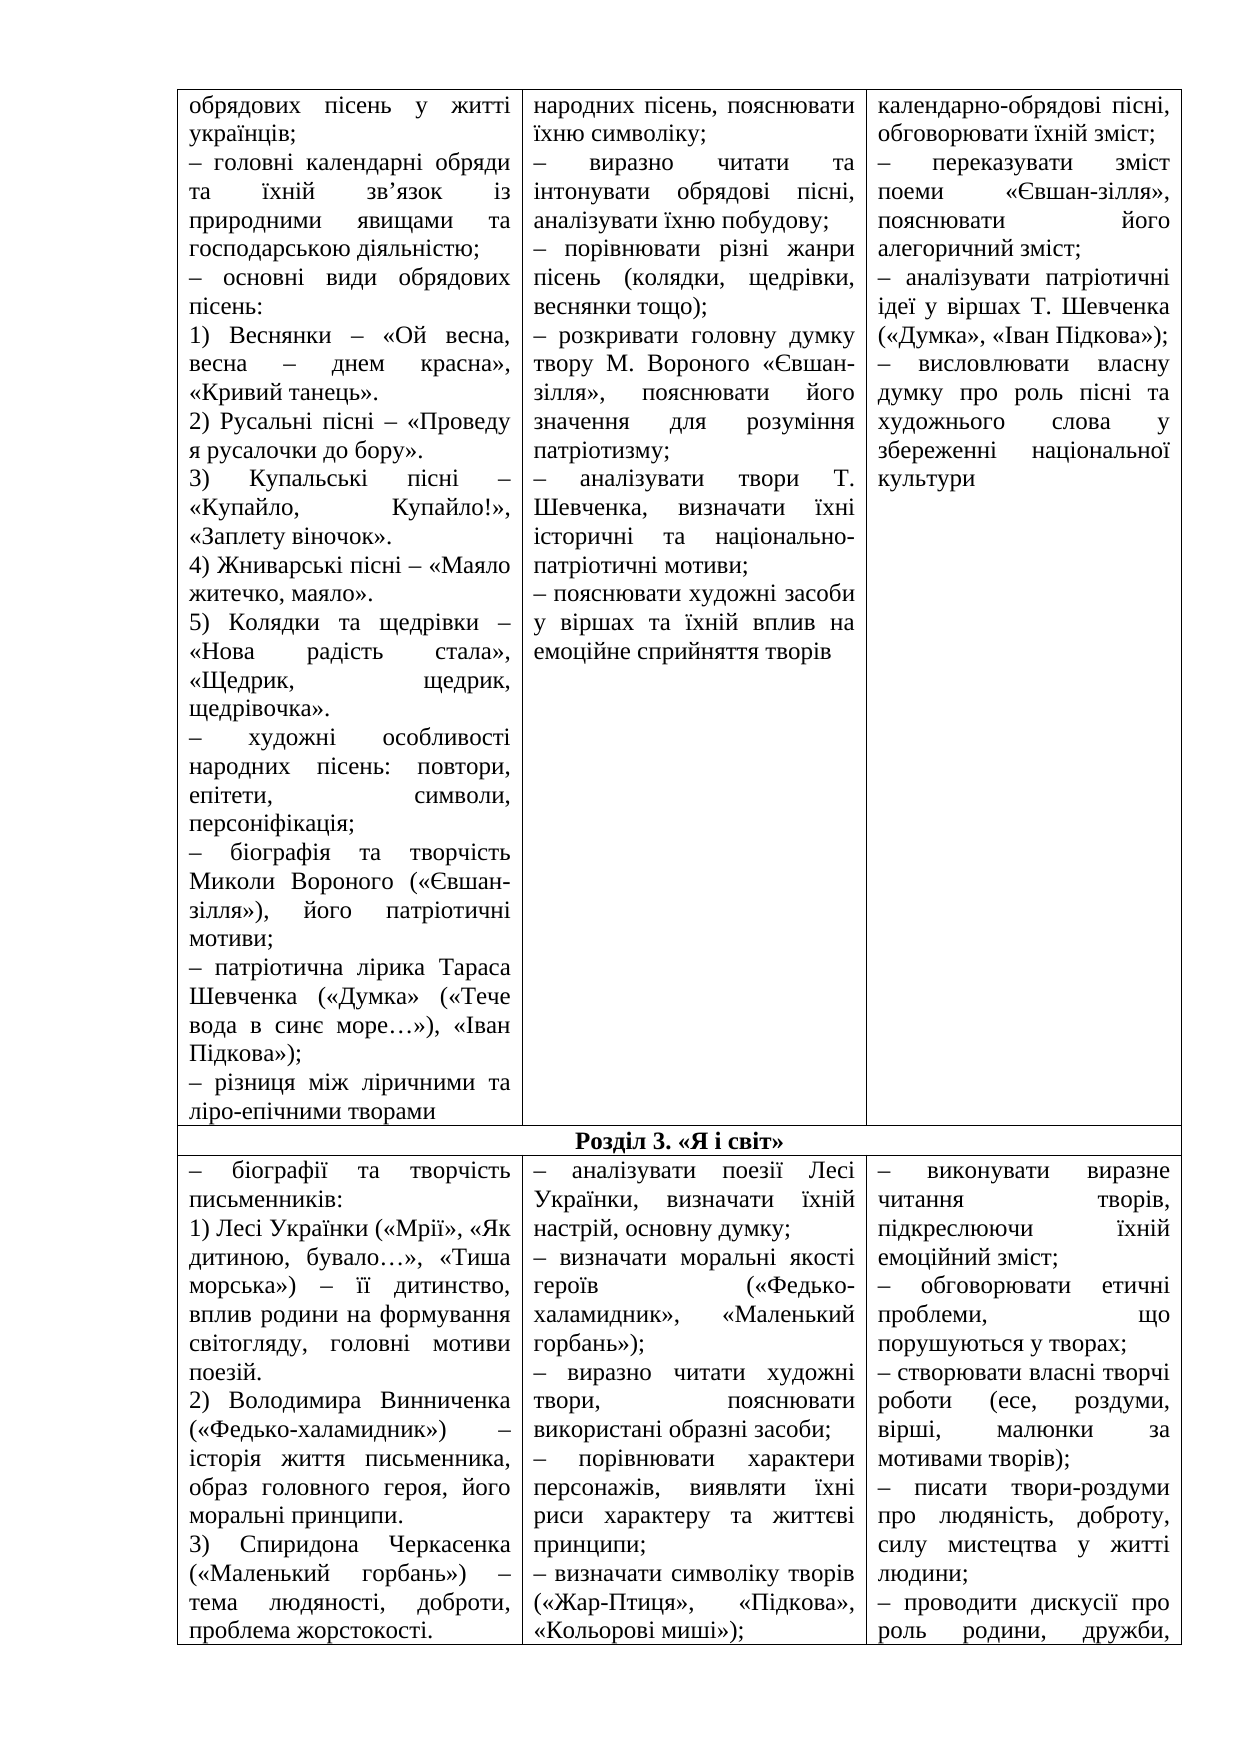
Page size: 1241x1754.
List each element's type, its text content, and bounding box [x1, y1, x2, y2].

table_cell Розділ 3. «Я і світ» [178, 1126, 1181, 1154]
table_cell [178, 1156, 522, 1644]
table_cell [867, 90, 1181, 1125]
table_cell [523, 1156, 866, 1644]
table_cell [867, 1156, 1181, 1644]
